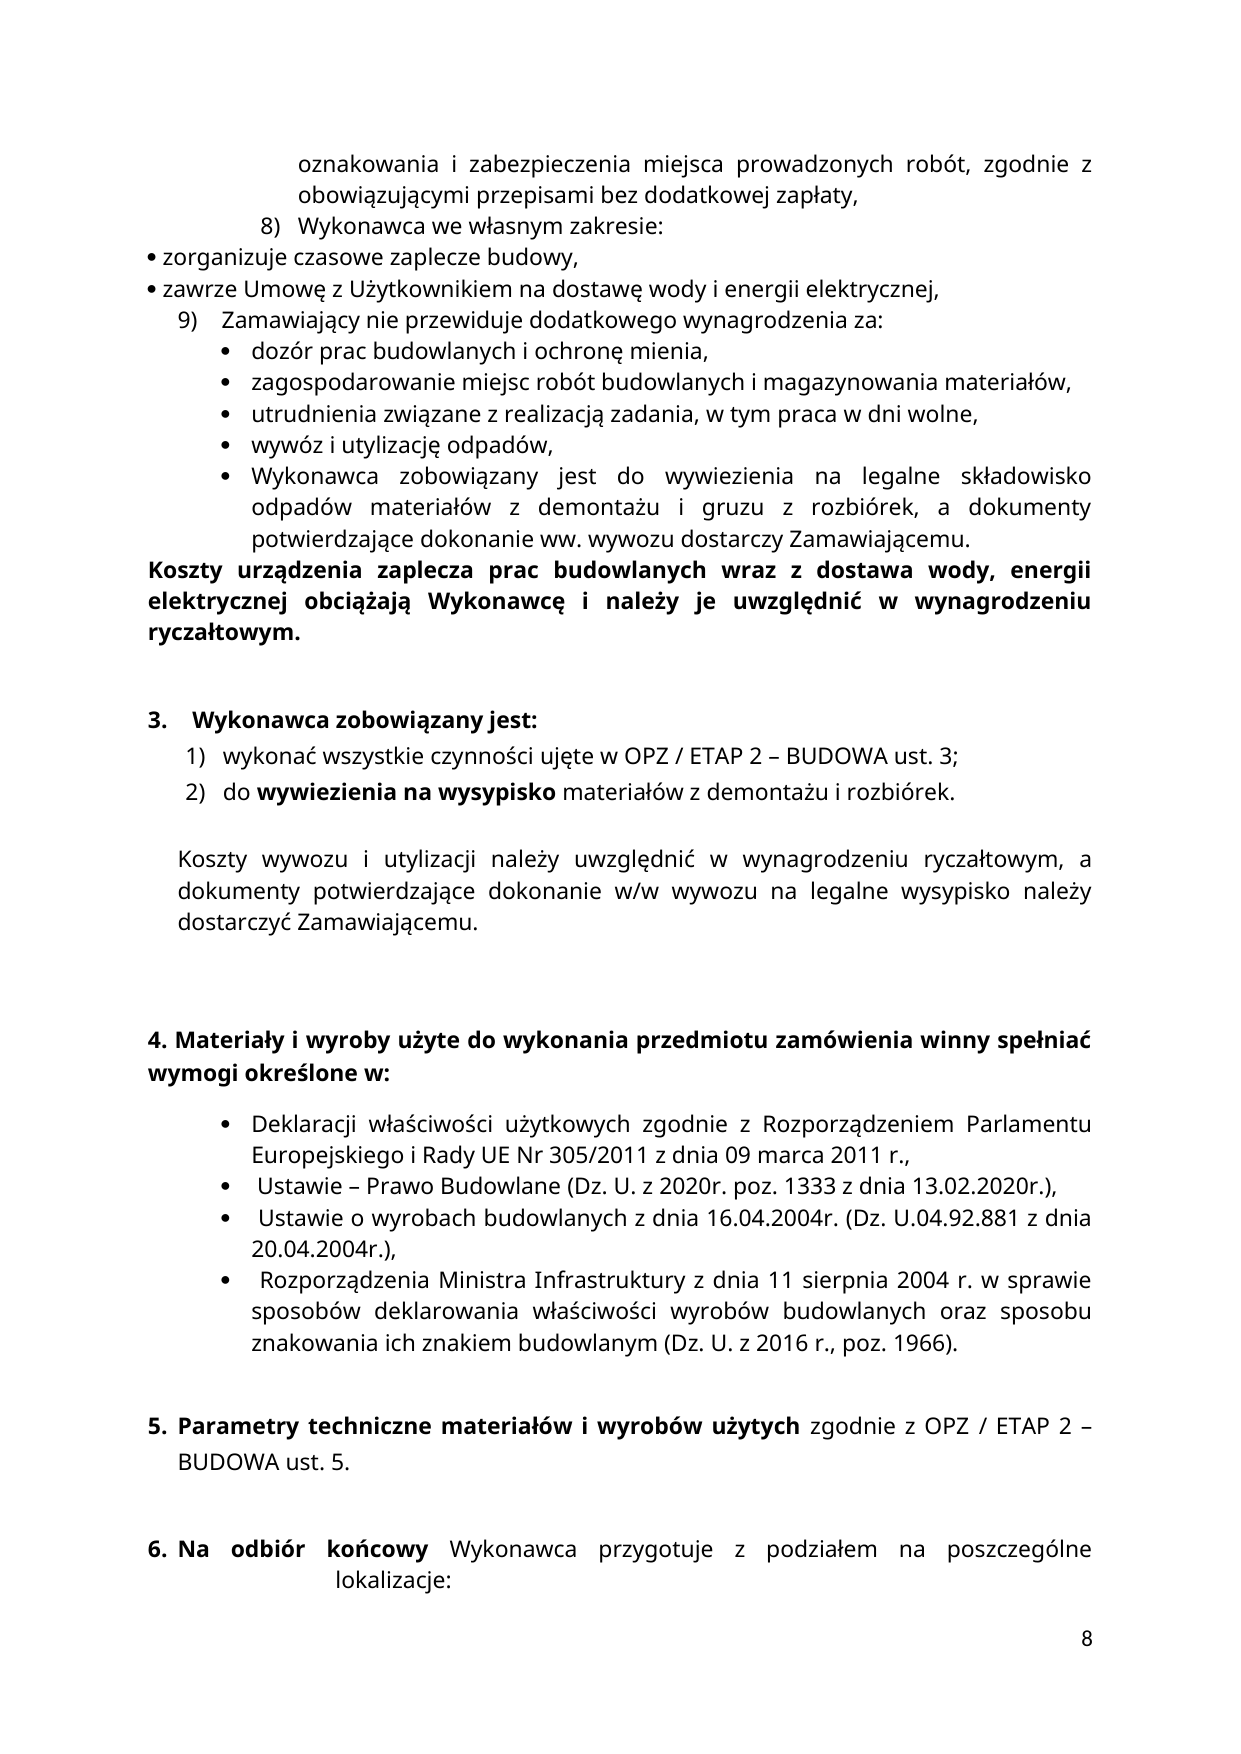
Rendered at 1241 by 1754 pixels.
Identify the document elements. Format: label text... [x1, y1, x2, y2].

list utrudnienia związane z realizacją zadania, w tym praca w dni wolne, [221, 398, 1093, 429]
list zorganizuje czasowe zaplecze budowy, [148, 241, 1093, 273]
list zagospodarowanie miejsc robót budowlanych i magazynowania materiałów, [221, 366, 1093, 398]
list Ustawie o wyrobach budowlanych z dnia 16.04.2004r. (Dz. U.04.92.881 z dnia 20.04.2004r.), [221, 1201, 1093, 1264]
list Parametry techniczne materiałów i wyrobów użytych zgodnie z OPZ / ETAP 2 – BUDOWA ust. 5. [148, 1410, 1093, 1477]
list Wykonawca zobowiązany jest do wywiezienia na legalne składowisko odpadów materiałów z demontażu i gruzu z rozbiórek, a dokumenty potwierdzające dokonanie ww. wywozu dostarczy Zamawiającemu. [221, 460, 1093, 554]
text 4. Materiały i wyroby użyte do wykonania przedmiotu zamówienia winny spełniać wymogi określone w: [148, 1023, 1093, 1088]
list Deklaracji właściwości użytkowych zgodnie z Rozporządzeniem Parlamentu Europejskiego i Rady UE Nr 305/2011 z dnia 09 marca 2011 r., [221, 1108, 1093, 1170]
list Rozporządzenia Ministra Infrastruktury z dnia 11 sierpnia 2004 r. w sprawie sposobów deklarowania właściwości wyrobów budowlanych oraz sposobu znakowania ich znakiem budowlanym (Dz. U. z 2016 r., poz. 1966). [221, 1264, 1093, 1358]
list zawrze Umowę z Użytkownikiem na dostawę wody i energii elektrycznej, [148, 273, 1093, 304]
list Zamawiający nie przewiduje dodatkowego wynagrodzenia za: [177, 304, 1093, 335]
list Ustawie – Prawo Budowlane (Dz. U. z 2020r. poz. 1333 z dnia 13.02.2020r.), [221, 1170, 1093, 1201]
list do wywiezienia na wysypisko materiałów z demontażu i rozbiórek. [185, 776, 1093, 807]
list Koszty urządzenia zaplecza prac budowlanych wraz z dostawa wody, energii elektrycznej obciążają Wykonawcę i należy je uwzględnić w wynagrodzeniu ryczałtowym. [148, 554, 1093, 648]
list Na odbiór końcowy Wykonawca przygotuje z podziałem na poszczególne lokalizacje: [148, 1533, 1093, 1595]
text Koszty wywozu i utylizacji należy uwzględnić w wynagrodzeniu ryczałtowym, a dokumenty potwierdzające dokonanie w/w wywozu na legalne wysypisko należy dostarczyć Zamawiającemu. [177, 843, 1093, 937]
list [260, 148, 1093, 210]
list Wykonawca zobowiązany jest: [148, 704, 1093, 736]
list Wykonawca we własnym zakresie: [260, 210, 1093, 241]
list dozór prac budowlanych i ochronę mienia, [221, 335, 1093, 366]
list wykonać wszystkie czynności ujęte w OPZ / ETAP 2 – BUDOWA ust. 3; [185, 740, 1093, 772]
list wywóz i utylizację odpadów, [221, 429, 1093, 460]
